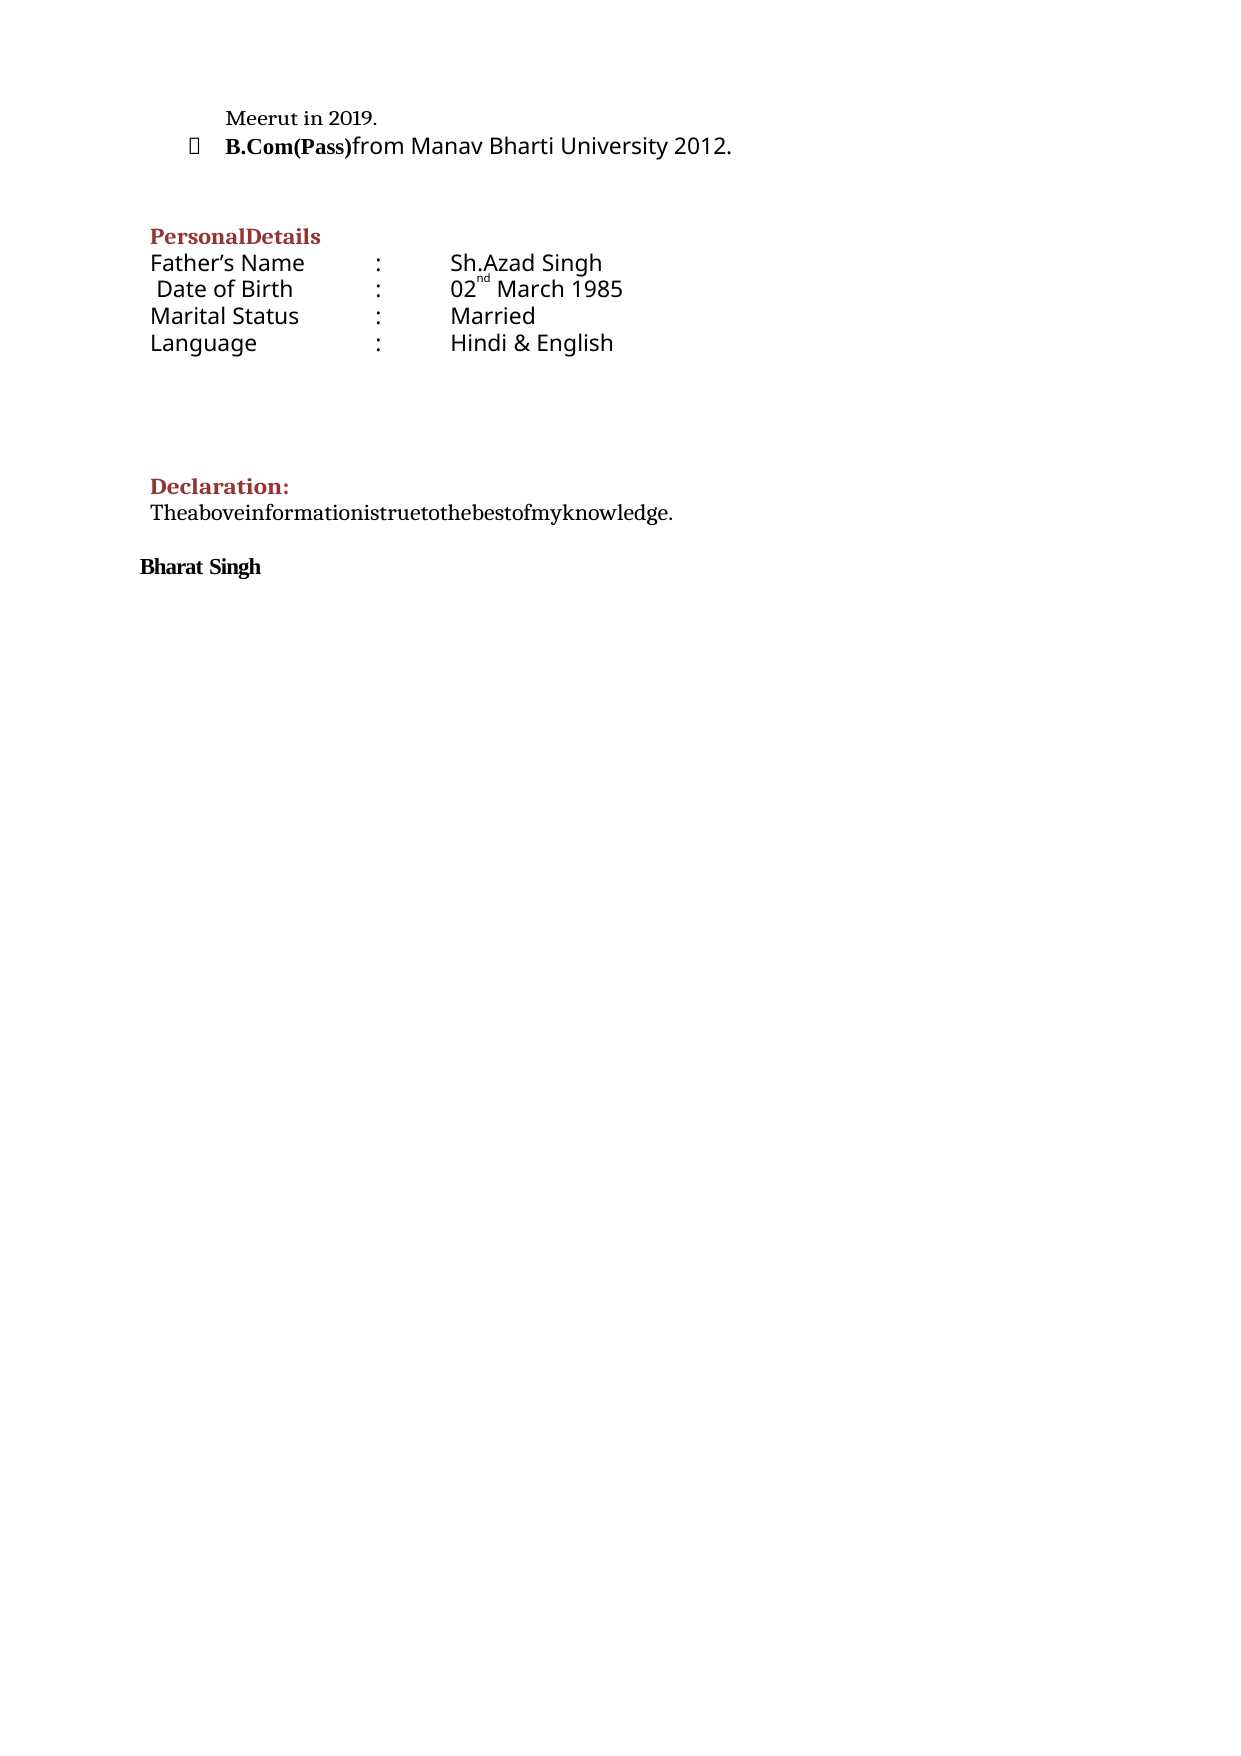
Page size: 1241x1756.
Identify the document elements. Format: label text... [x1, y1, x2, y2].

subtitle Bharat Singh [139, 553, 1105, 580]
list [187, 106, 1011, 130]
text Marital Status : Married [150, 304, 1105, 330]
subtitle PersonalDetails [150, 223, 1105, 250]
list B.Com(Pass)from Manav Bharti University 2012. [187, 130, 1105, 161]
text Date of Birth : 02nd March 1985 [156, 276, 1105, 303]
text Father’s Name : Sh.Azad Singh [150, 250, 1105, 276]
text Language : Hindi & English [150, 330, 1105, 356]
text Theaboveinformationistruetothebestofmyknowledge. [150, 500, 1105, 526]
subtitle Declaration: [150, 473, 1105, 500]
